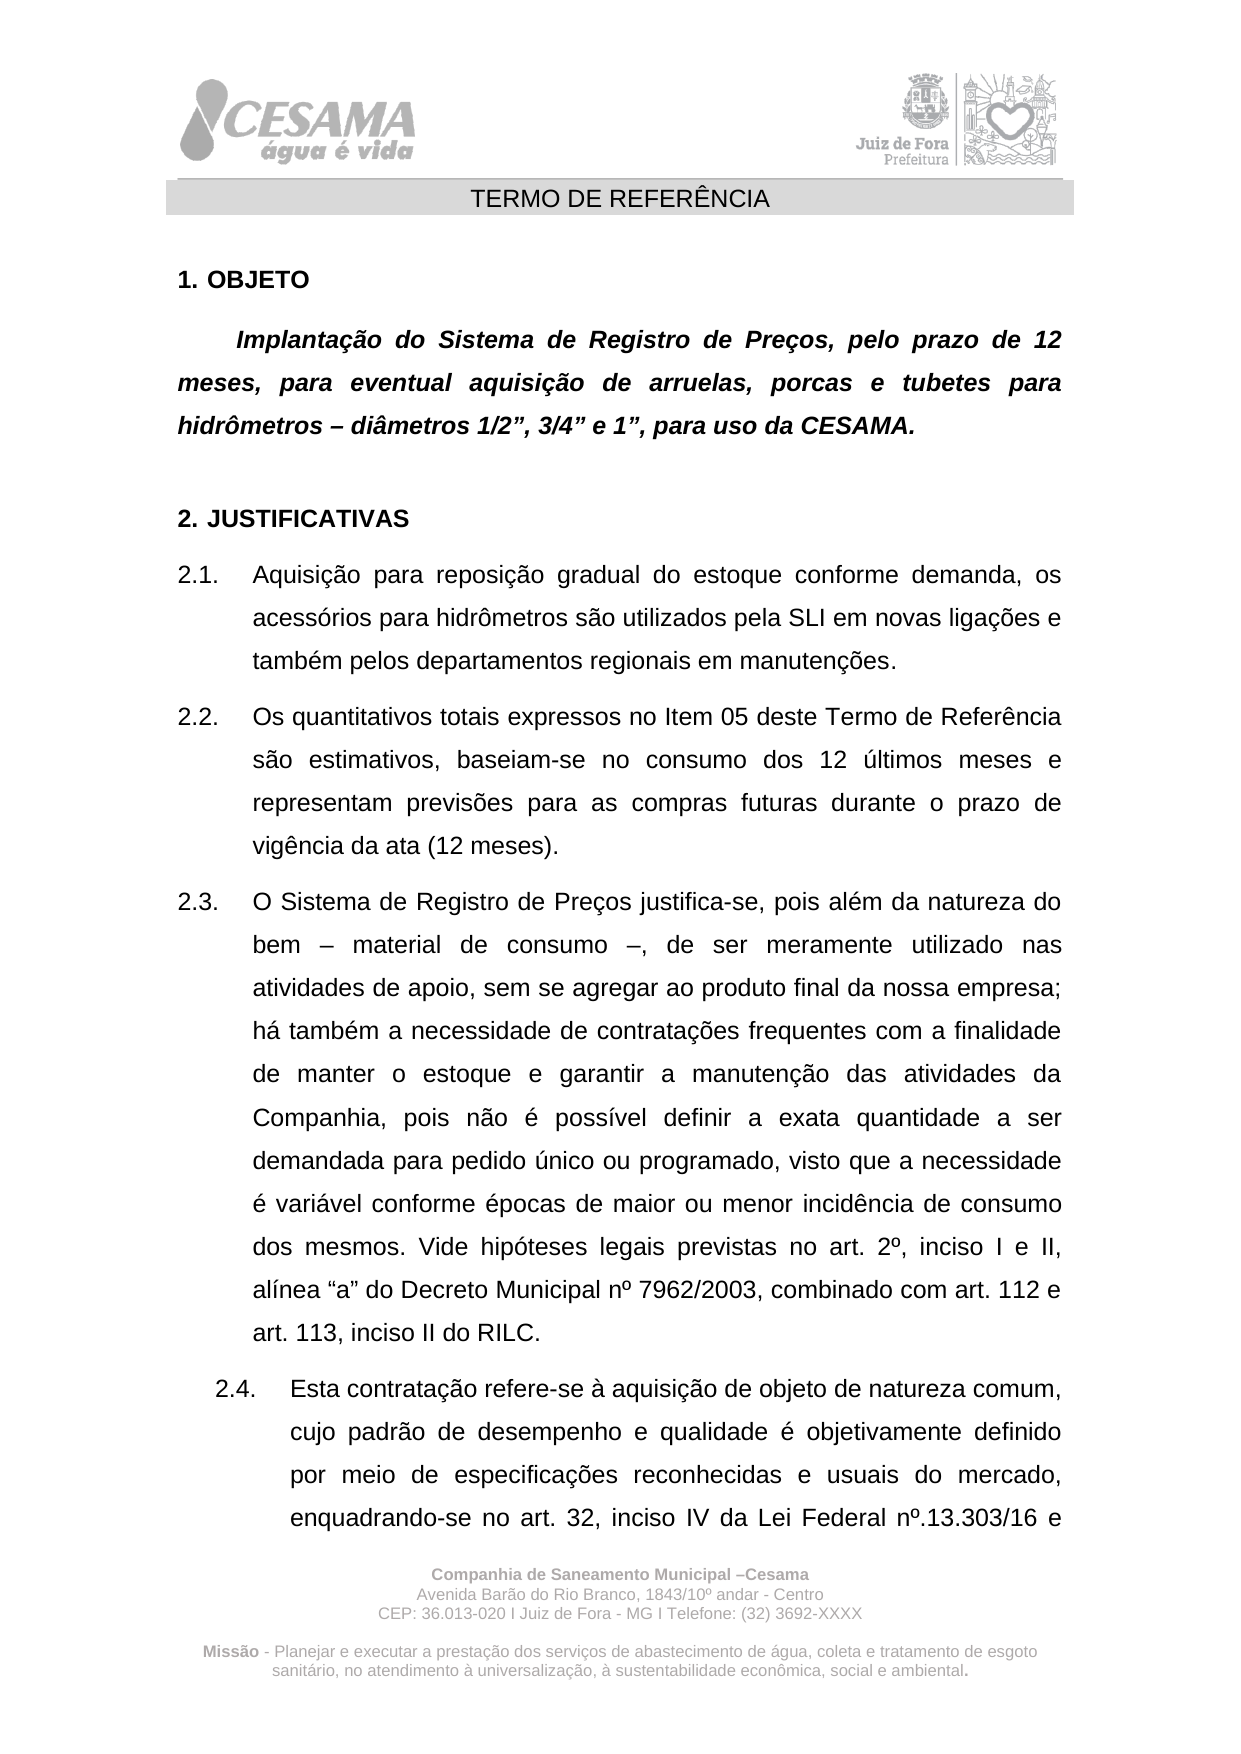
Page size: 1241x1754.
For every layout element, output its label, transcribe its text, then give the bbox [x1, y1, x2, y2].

list O Sistema de Registro de Preços justifica-se, pois além da natureza do bem – material de consumo –, de ser meramente utilizado nas atividades de apoio, sem se agregar ao produto final da nossa empresa; há também a necessidade de contratações frequentes com a finalidade de manter o estoque e garantir a manutenção das atividades da Companhia, pois não é possível definir a exata quantidade a ser demandada para pedido único ou programado, visto que a necessidade é variável conforme épocas de maior ou menor incidência de consumo dos mesmos. Vide hipóteses legais previstas no art. 2º, inciso I e II, alínea “a” do Decreto Municipal nº 7962/2003, combinado com art. 112 e art. 113, inciso II do RILC. [177, 887, 1063, 1347]
list OBJETO [177, 265, 1063, 294]
list JUSTIFICATIVAS [177, 504, 1063, 533]
text Implantação do Sistema de Registro de Preços, pelo prazo de 12 meses, para eventual aquisição de arruelas, porcas e tubetes para hidrômetros – diâmetros 1/2”, 3/4” e 1”, para uso da CESAMA. [177, 325, 1063, 440]
list Os quantitativos totais expressos no Item 05 deste Termo de Referência são estimativos, baseiam-se no consumo dos 12 últimos meses e representam previsões para as compras futuras durante o prazo de vigência da ata (12 meses). [177, 702, 1063, 860]
picture [177, 73, 1064, 180]
list Aquisição para reposição gradual do estoque conforme demanda, os acessórios para hidrômetros são utilizados pela SLI em novas ligações e também pelos departamentos regionais em manutenções. [177, 560, 1063, 675]
table_header TERMO DE REFERÊNCIA [166, 180, 1074, 215]
